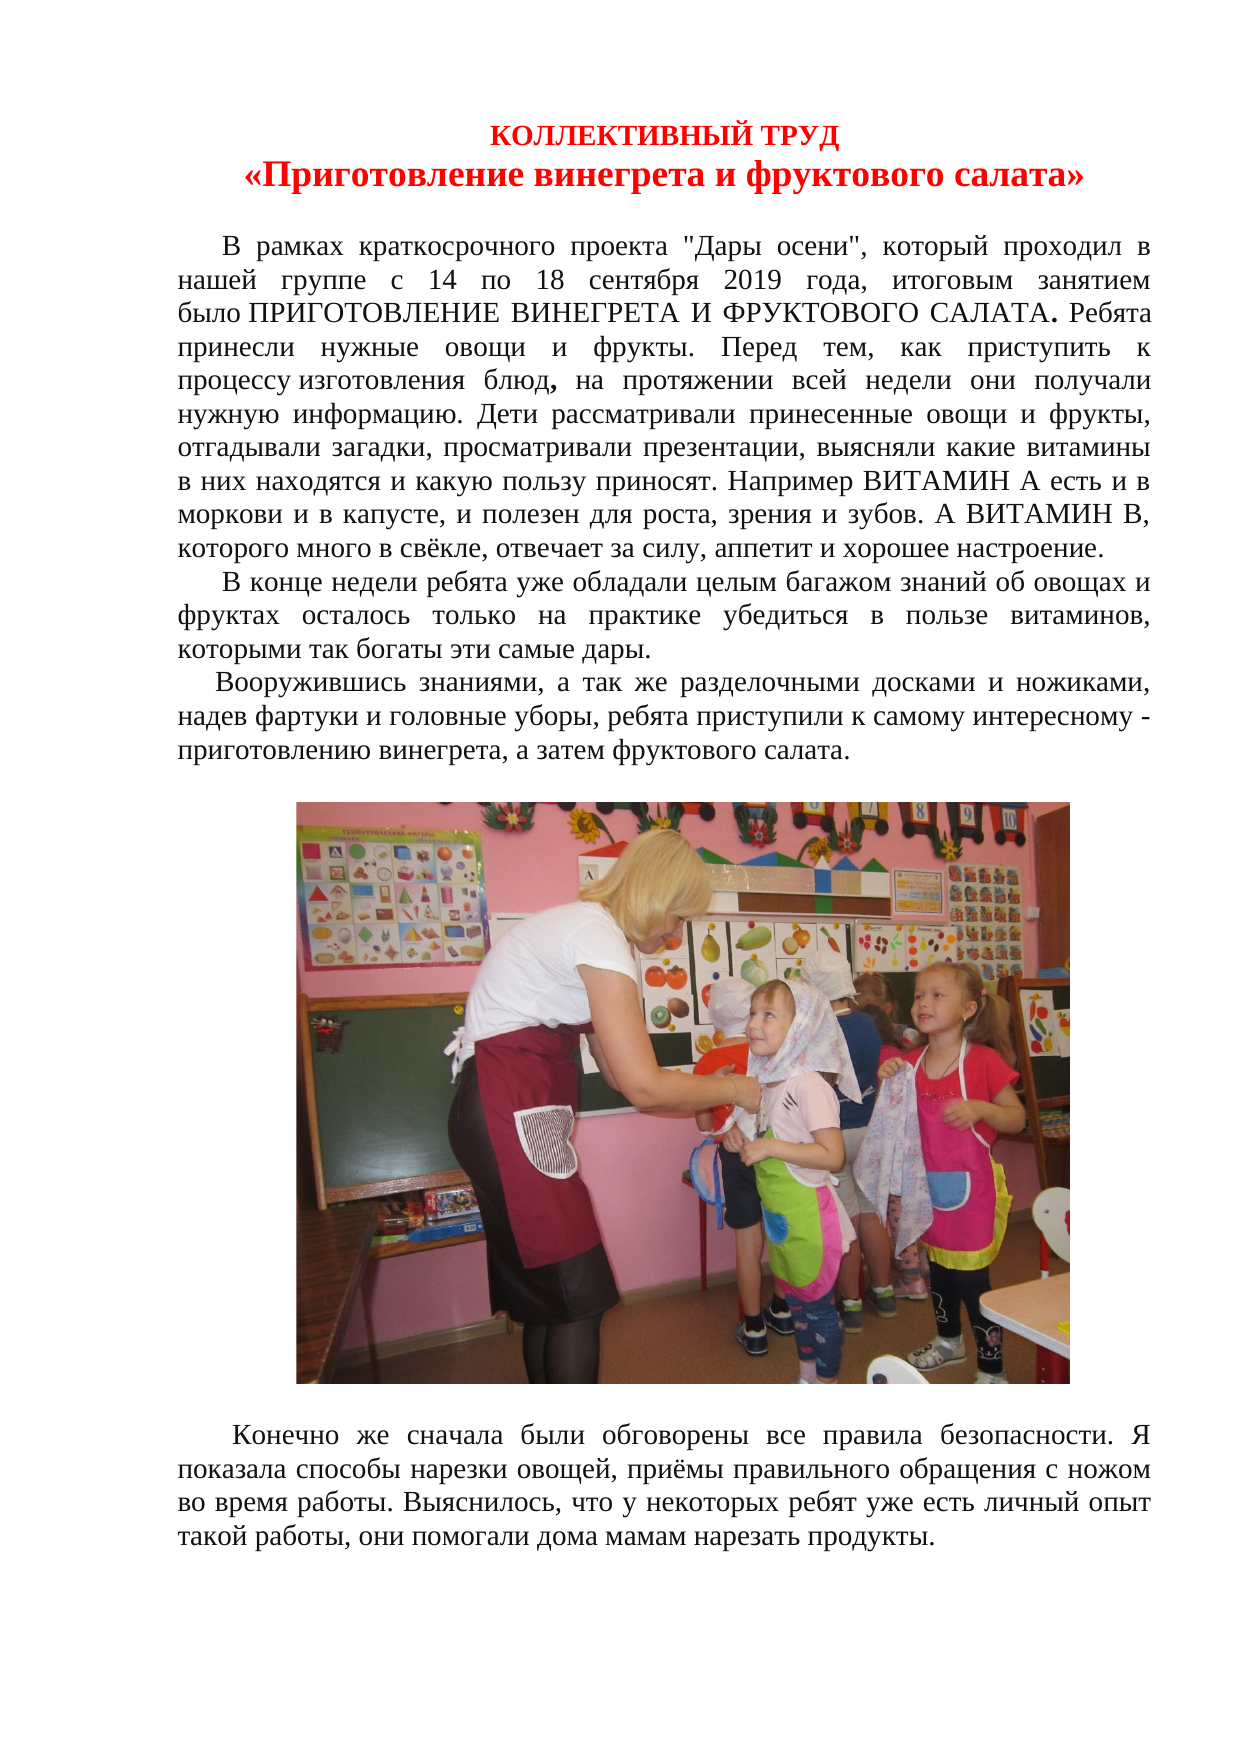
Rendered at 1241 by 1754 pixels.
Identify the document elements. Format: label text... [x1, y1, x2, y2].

text Конечно же сначала были обговорены все правила безопасности. Я показала способы нарезки овощей, приёмы правильного обращения с ножом во время работы. Выяснилось, что у некоторых ребят уже есть личный опыт такой работы, они помогали дома мамам нарезать продукты. [177, 1417, 1152, 1552]
picture [296, 802, 1070, 1384]
text КОЛЛЕКТИВНЫЙ ТРУД [177, 118, 1152, 152]
text В конце недели ребята уже обладали целым багажом знаний об овощах и фруктах осталось только на практике убедиться в пользе витаминов, которыми так богаты эти самые дары. [177, 564, 1152, 664]
text Вооружившись знаниями, а так же разделочными досками и ножиками, надев фартуки и головные уборы, ребята приступили к самому интересному -приготовлению винегрета, а затем фруктового салата. [177, 664, 1152, 767]
text В рамках краткосрочного проекта "Дары осени", который проходил в нашей группе с 14 по 18 сентября 2019 года, итоговым занятием было ПРИГОТОВЛЕНИЕ ВИНЕГРЕТА И ФРУКТОВОГО САЛАТА. Ребята принесли нужные овощи и фрукты. Перед тем, как приступить к процессу изготовления блюд, на протяжении всей недели они получали нужную информацию. Дети рассматривали принесенные овощи и фрукты, отгадывали загадки, просматривали презентации, выясняли какие витамины в них находятся и какую пользу приносят. Например ВИТАМИН А есть и в моркови и в капусте, и полезен для роста, зрения и зубов. А ВИТАМИН В, которого много в свёкле, отвечает за силу, аппетит и хорошее настроение. [177, 228, 1152, 564]
text «Приготовление винегрета и фруктового салата» [177, 152, 1152, 195]
